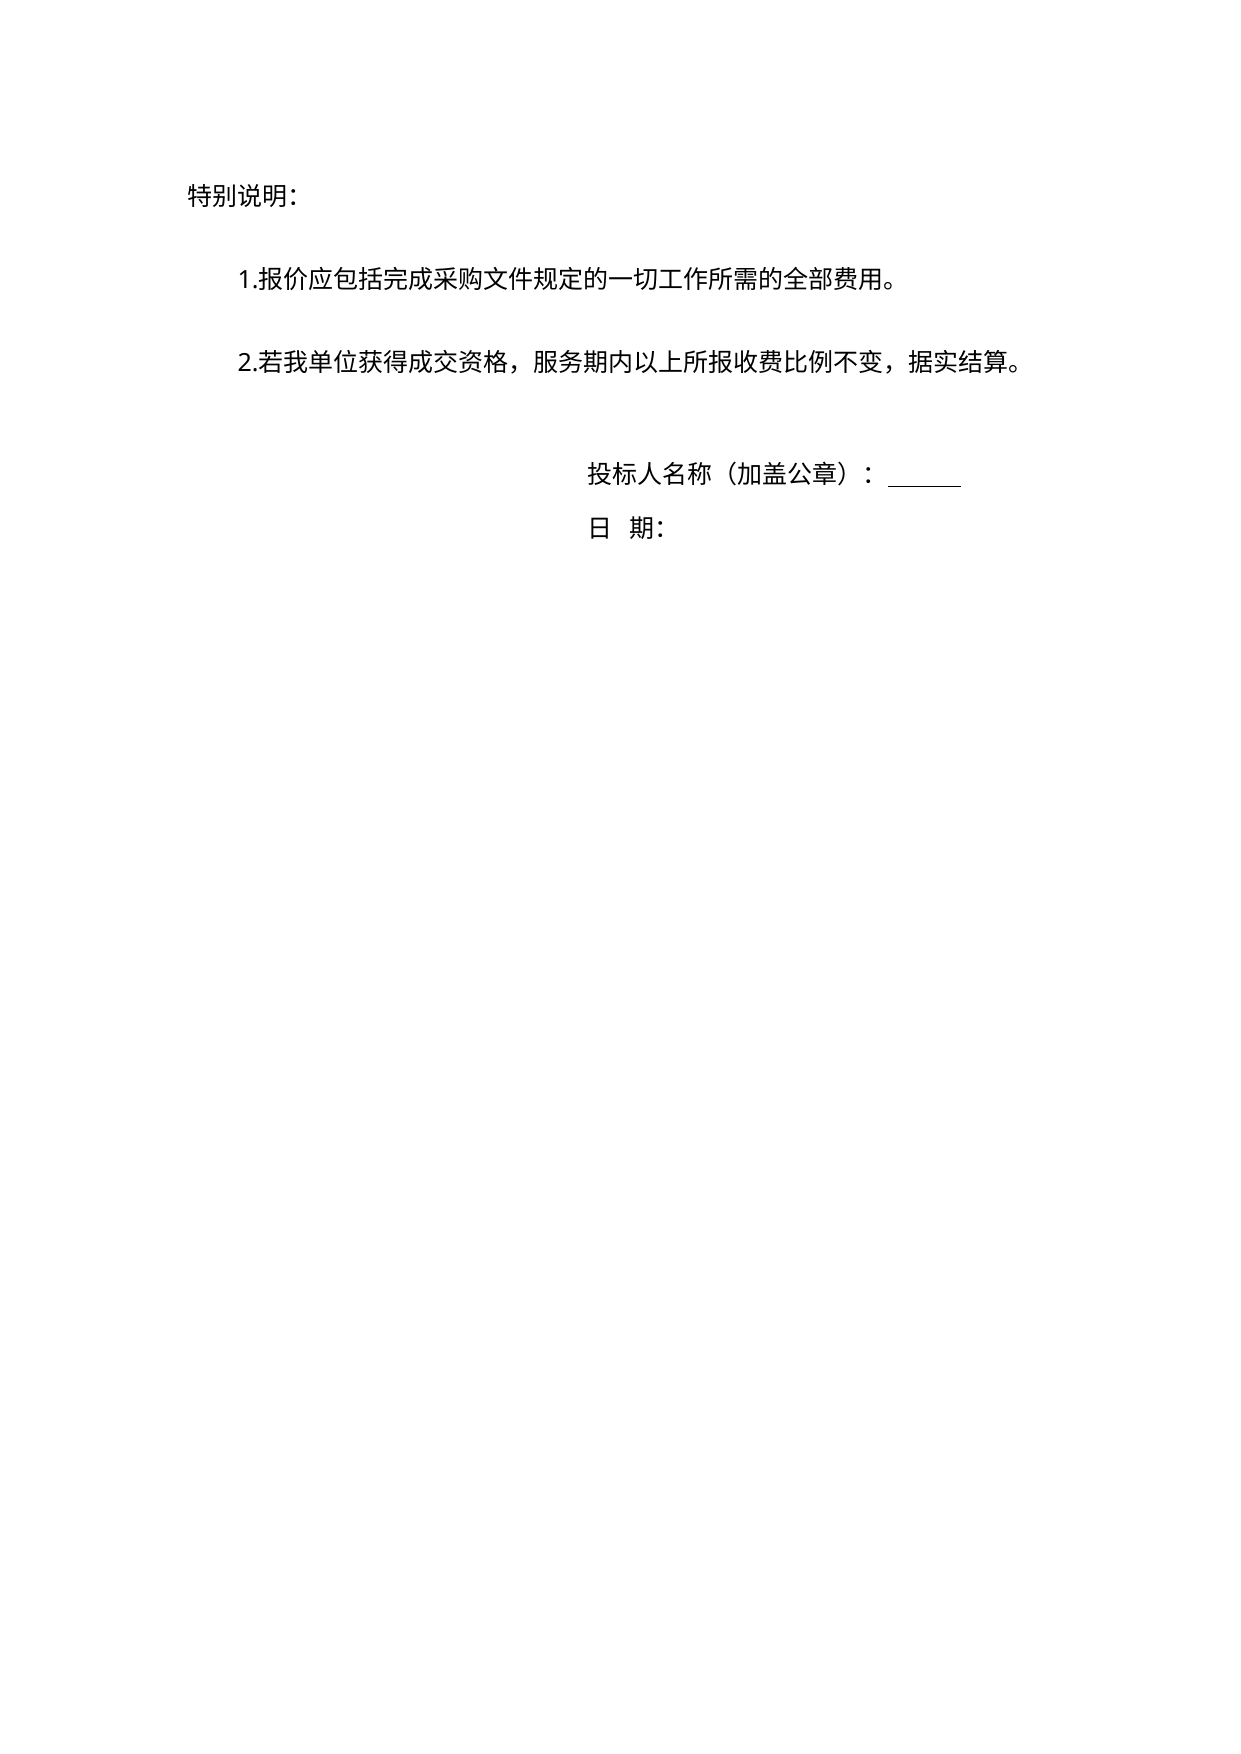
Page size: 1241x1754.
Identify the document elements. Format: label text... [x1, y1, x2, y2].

text 日 期： [187, 509, 1053, 545]
text 2.若我单位获得成交资格，服务期内以上所报收费比例不变，据实结算。 [187, 328, 1053, 393]
text 特别说明： [187, 162, 1053, 227]
text 1.报价应包括完成采购文件规定的一切工作所需的全部费用。 [187, 245, 1053, 310]
text 投标人名称（加盖公章）： [187, 454, 1053, 491]
